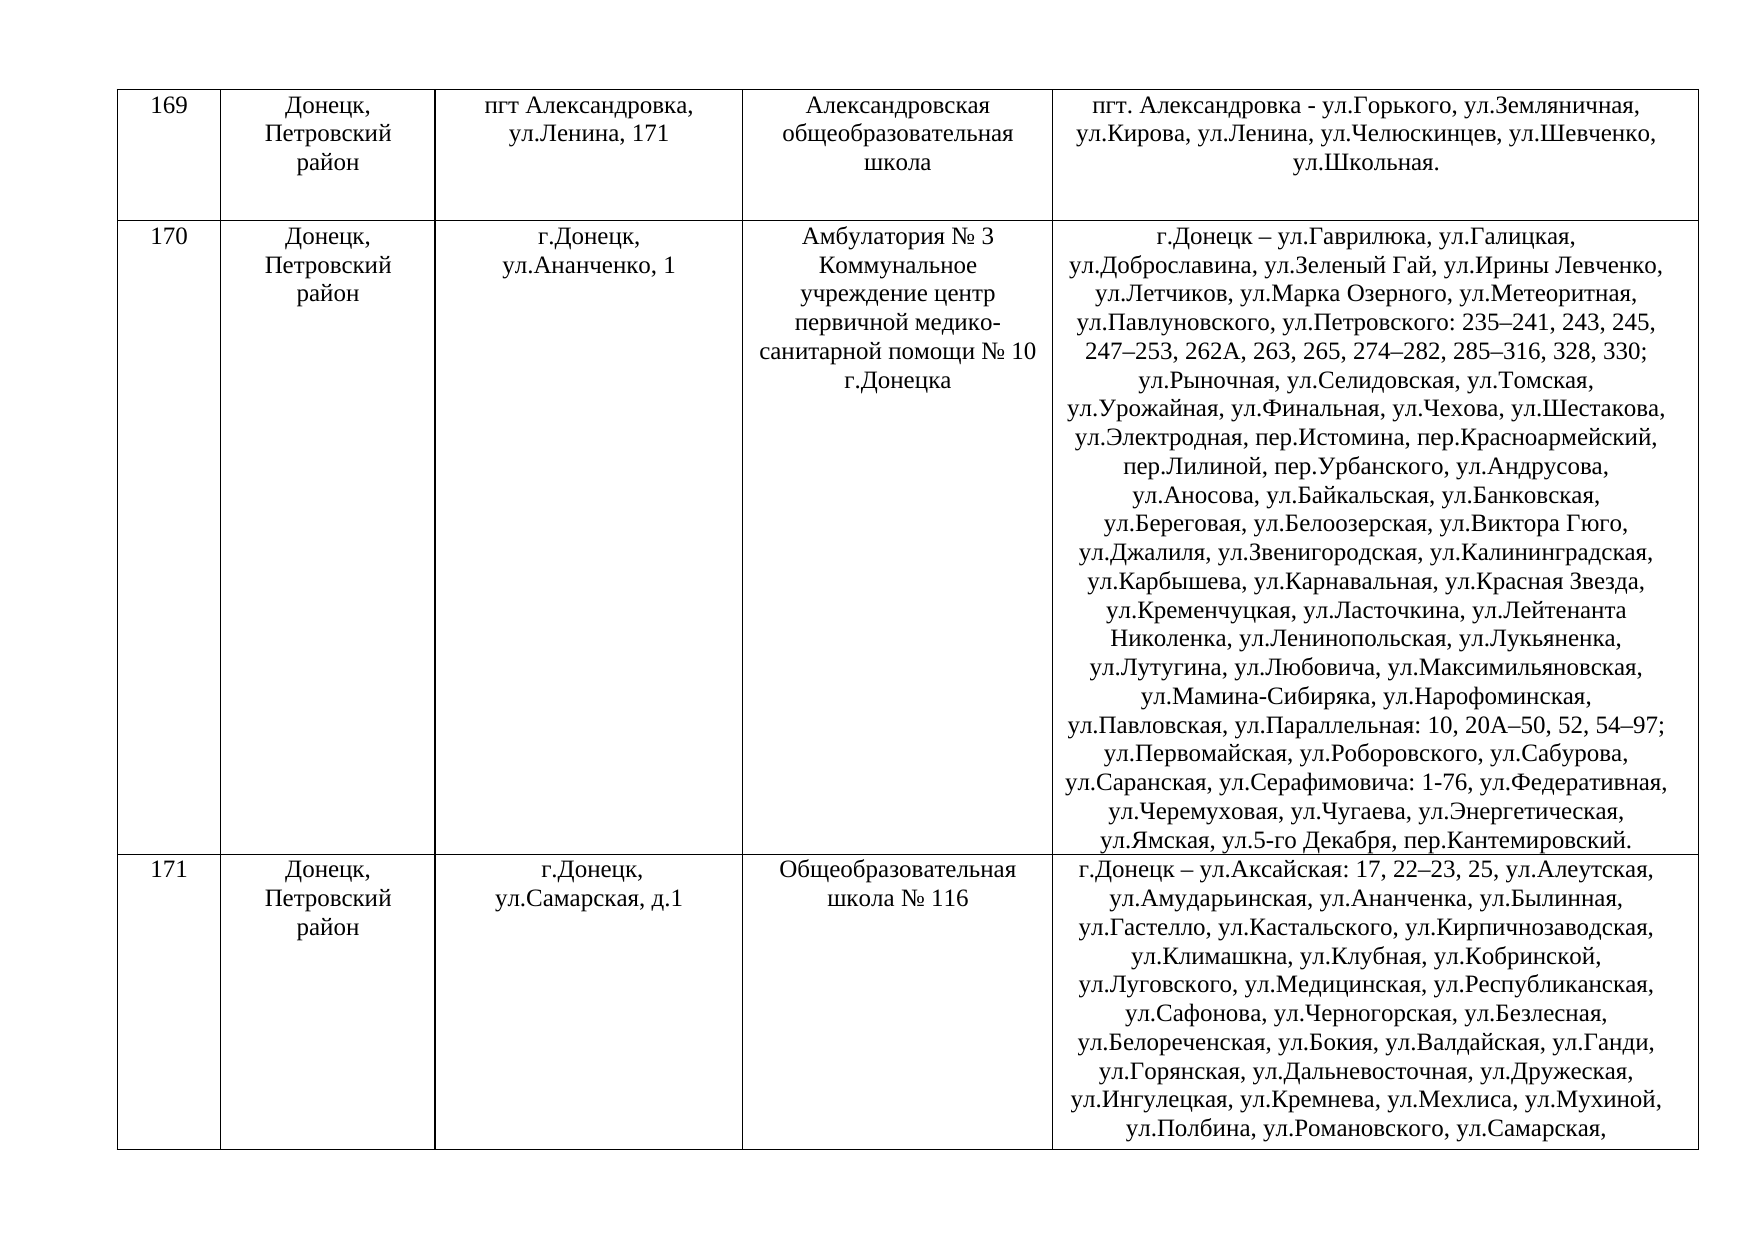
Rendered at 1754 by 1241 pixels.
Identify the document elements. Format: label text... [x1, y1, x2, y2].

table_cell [221, 90, 434, 220]
table_cell пгт Александровка, ул.Ленина, 171 [436, 90, 742, 220]
table_cell г.Донецк – ул.Гаврилюка, ул.Галицкая, ул.Доброславина, ул.Зеленый Гай, ул.Ирины Левченко, ул.Летчиков, ул.Марка Озерного, ул.Метеоритная, ул.Павлуновского, ул.Петровского: 235–241, 243, 245, 247–253, 262А, 263, 265, 274–282, 285–316, 328, 330; ул.Рыночная, ул.Селидовская, ул.Томская, ул.Урожайная, ул.Финальная, ул.Чехова, ул.Шестакова, ул.Электродная, пер.Истомина, пер.Красноармейский, пер.Лилиной, пер.Урбанского, ул.Андрусова, ул.Аносова, ул.Байкальская, ул.Банковская, ул.Береговая, ул.Белоозерская, ул.Виктора Гюго, ул.Джалиля, ул.Звенигородская, ул.Калининградская, ул.Карбышева, ул.Карнавальная, ул.Красная Звезда, ул.Кременчуцкая, ул.Ласточкина, ул.Лейтенанта Николенка, ул.Ленинопольская, ул.Лукьяненка, ул.Лутугина, ул.Любовича, ул.Максимильяновская, ул.Мамина-Сибиряка, ул.Нарофоминская, ул.Павловская, ул.Параллельная: 10, 20А–50, 52, 54–97; ул.Первомайская, ул.Роборовского, ул.Сабурова, ул.Саранская, ул.Серафимовича: 1-76, ул.Федеративная, ул.Черемуховая, ул.Чугаева, ул.Энергетическая, ул.Ямская, ул.5-го Декабря, пер.Кантемировский. [1053, 221, 1698, 853]
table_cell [743, 855, 1052, 1149]
table_cell Амбулатория № 3 Коммунальное учреждение центр первичной медико-санитарной помощи № 10 г.Донецка [743, 221, 1052, 853]
table_cell Александровская общеобразовательная школа [743, 90, 1052, 220]
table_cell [436, 855, 742, 1149]
table_cell 171 [118, 855, 220, 1149]
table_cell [1053, 855, 1698, 1149]
table_cell 170 [118, 221, 220, 853]
table_cell г.Донецк, ул.Ананченко, 1 [436, 221, 742, 853]
table_cell 169 [118, 90, 220, 220]
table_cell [221, 855, 434, 1149]
table_cell Донецк, Петровский район [221, 221, 434, 853]
table_cell пгт. Александровка - ул.Горького, ул.Земляничная, ул.Кирова, ул.Ленина, ул.Челюскинцев, ул.Шевченко, ул.Школьная. [1053, 90, 1698, 220]
